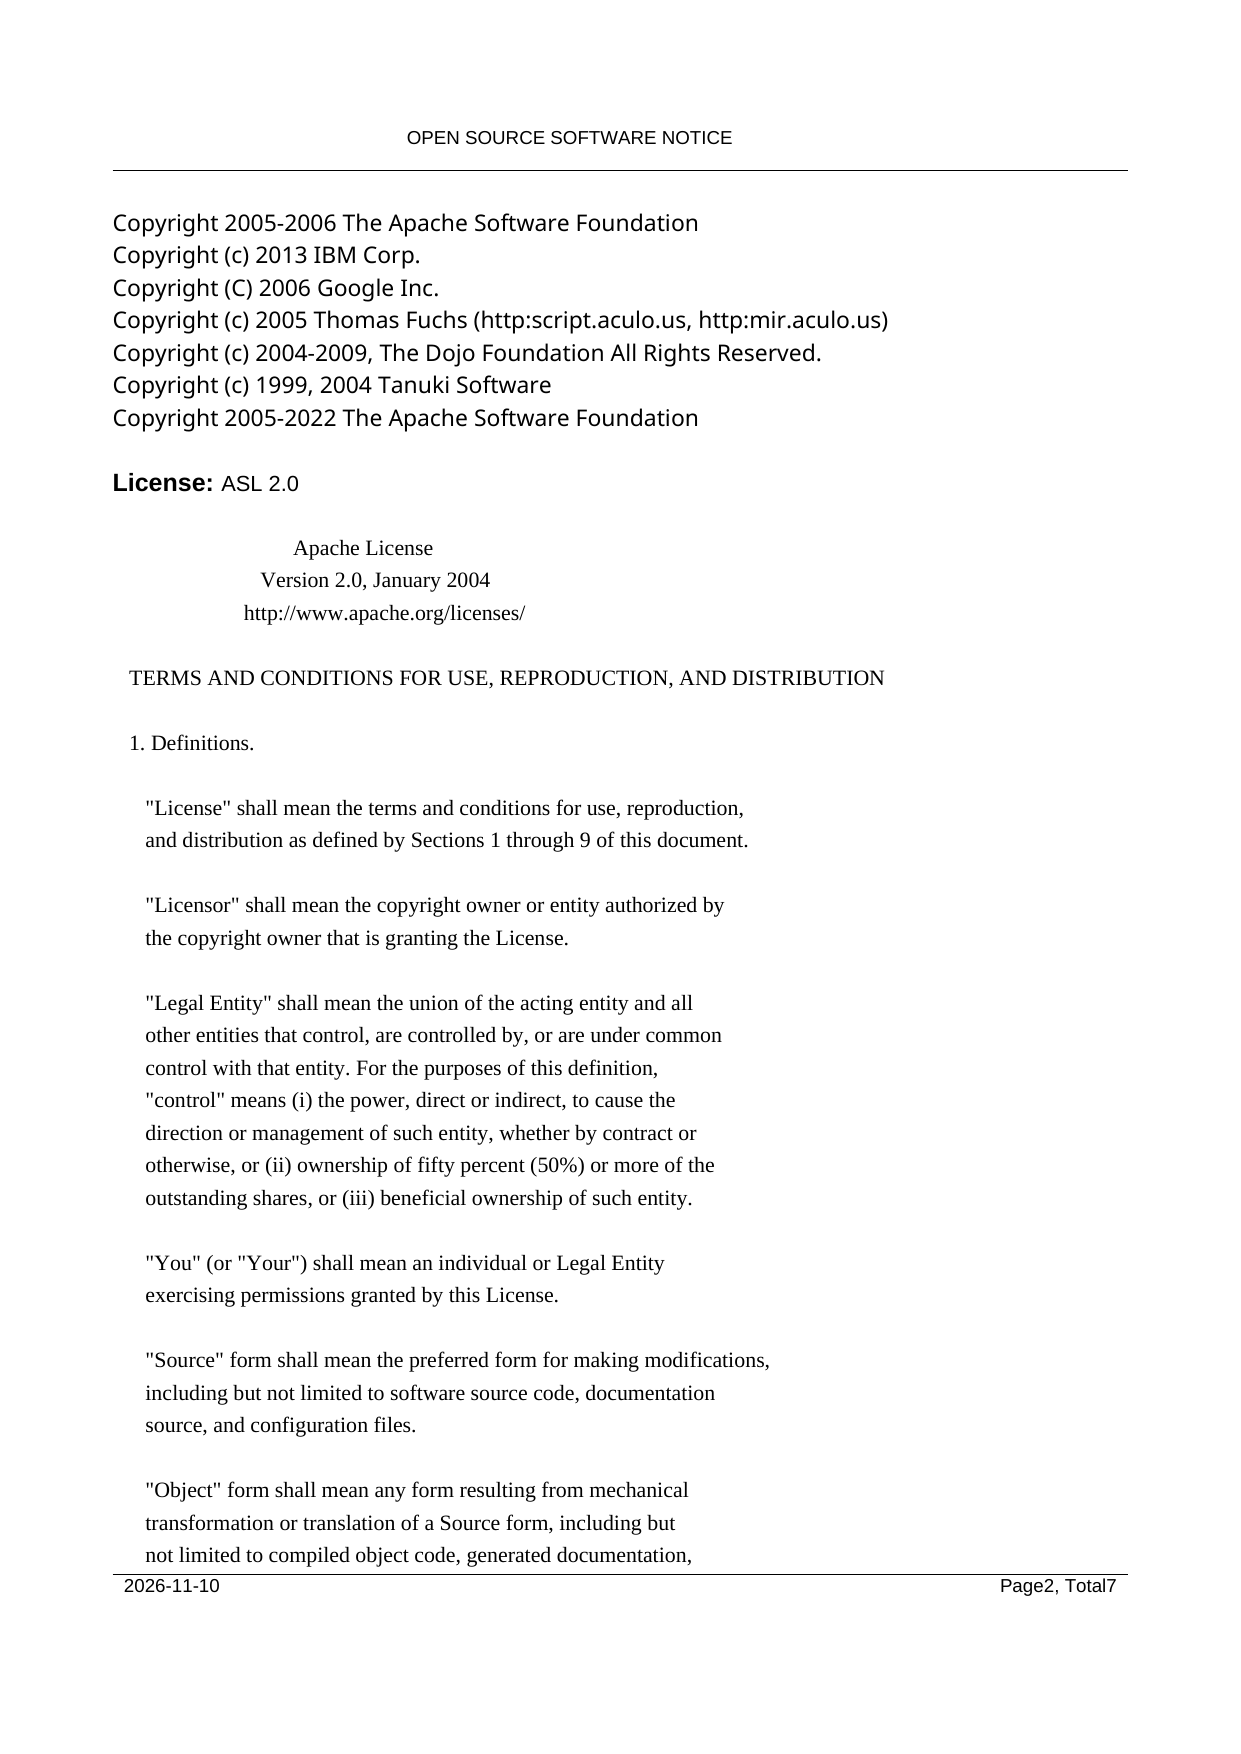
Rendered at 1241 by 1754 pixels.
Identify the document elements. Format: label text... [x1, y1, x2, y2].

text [112, 499, 1128, 1571]
text License: ASL 2.0 [112, 466, 1128, 499]
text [112, 206, 1128, 466]
